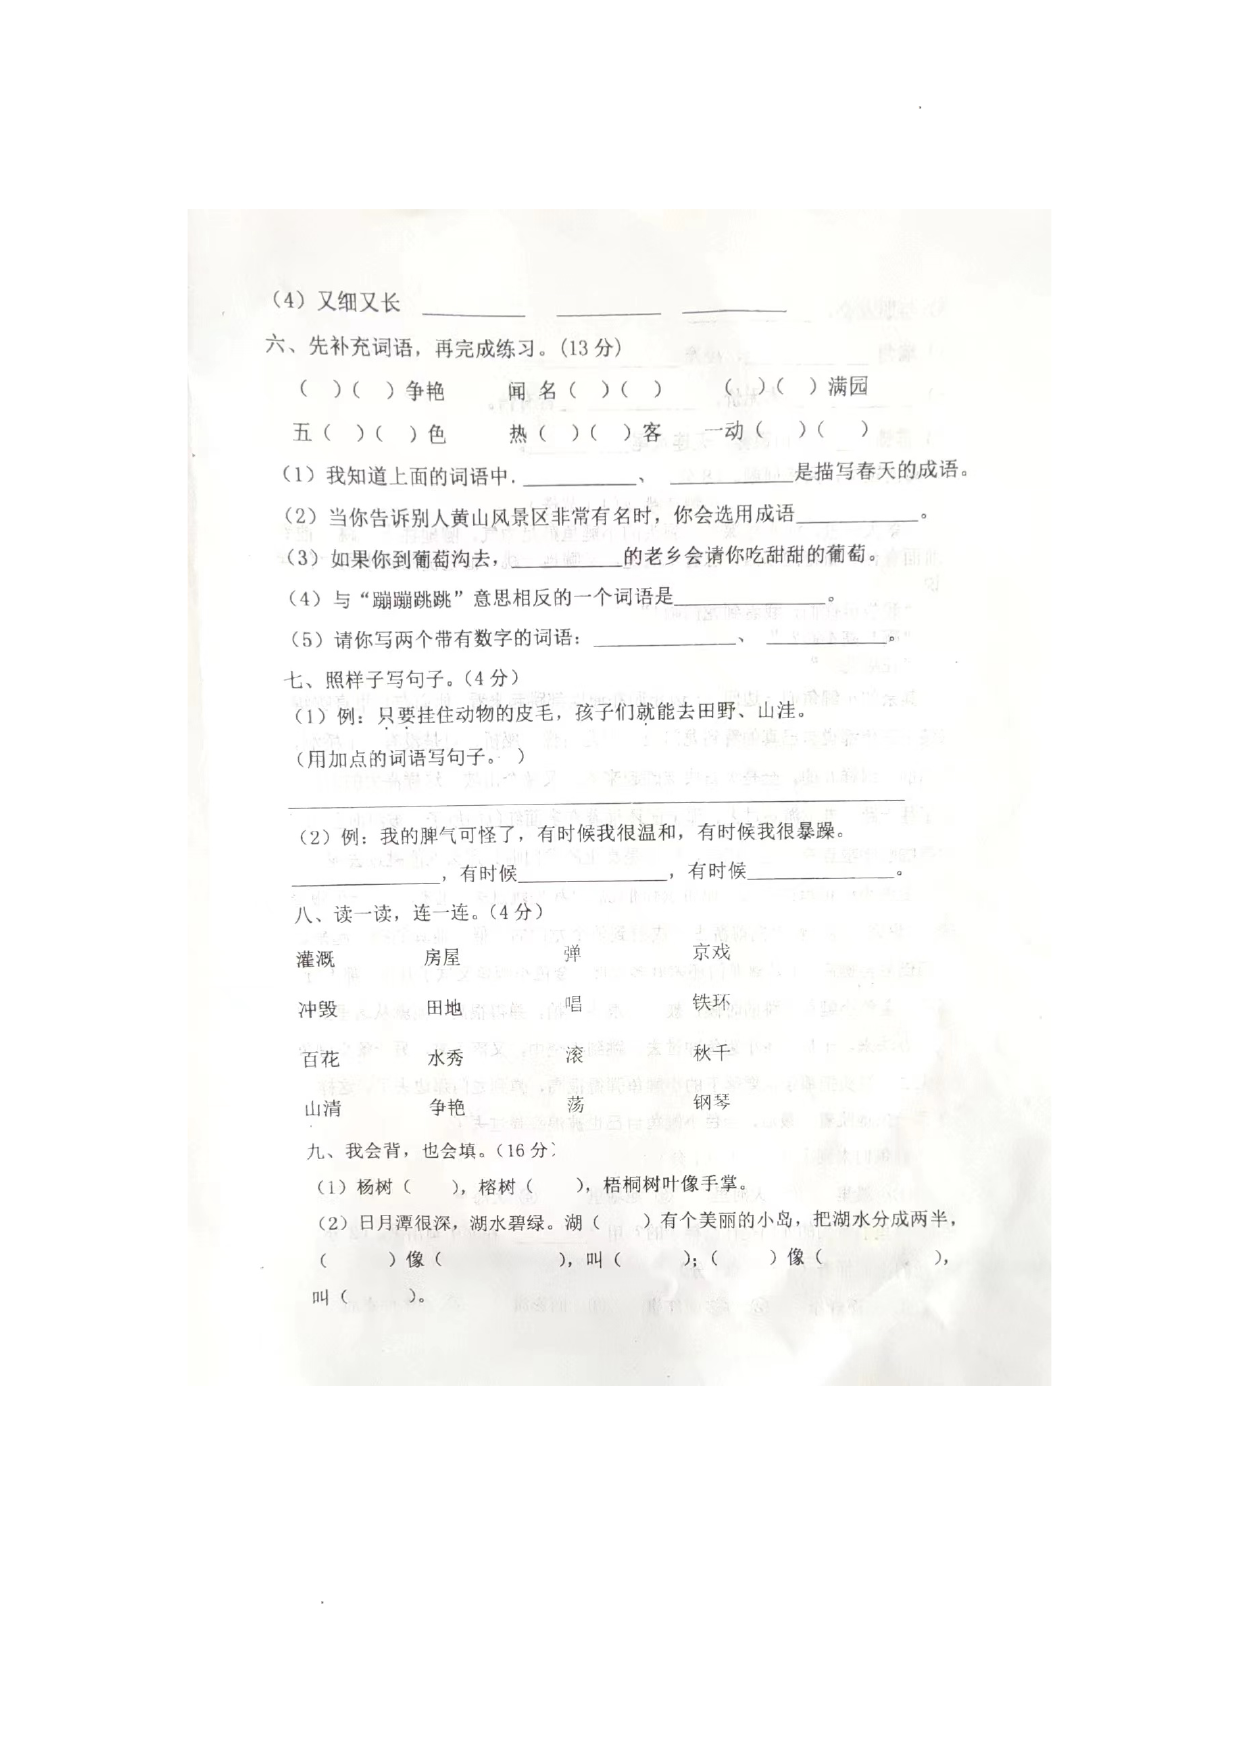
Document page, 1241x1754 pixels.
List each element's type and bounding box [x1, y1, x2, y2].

picture [187, 209, 1052, 1386]
